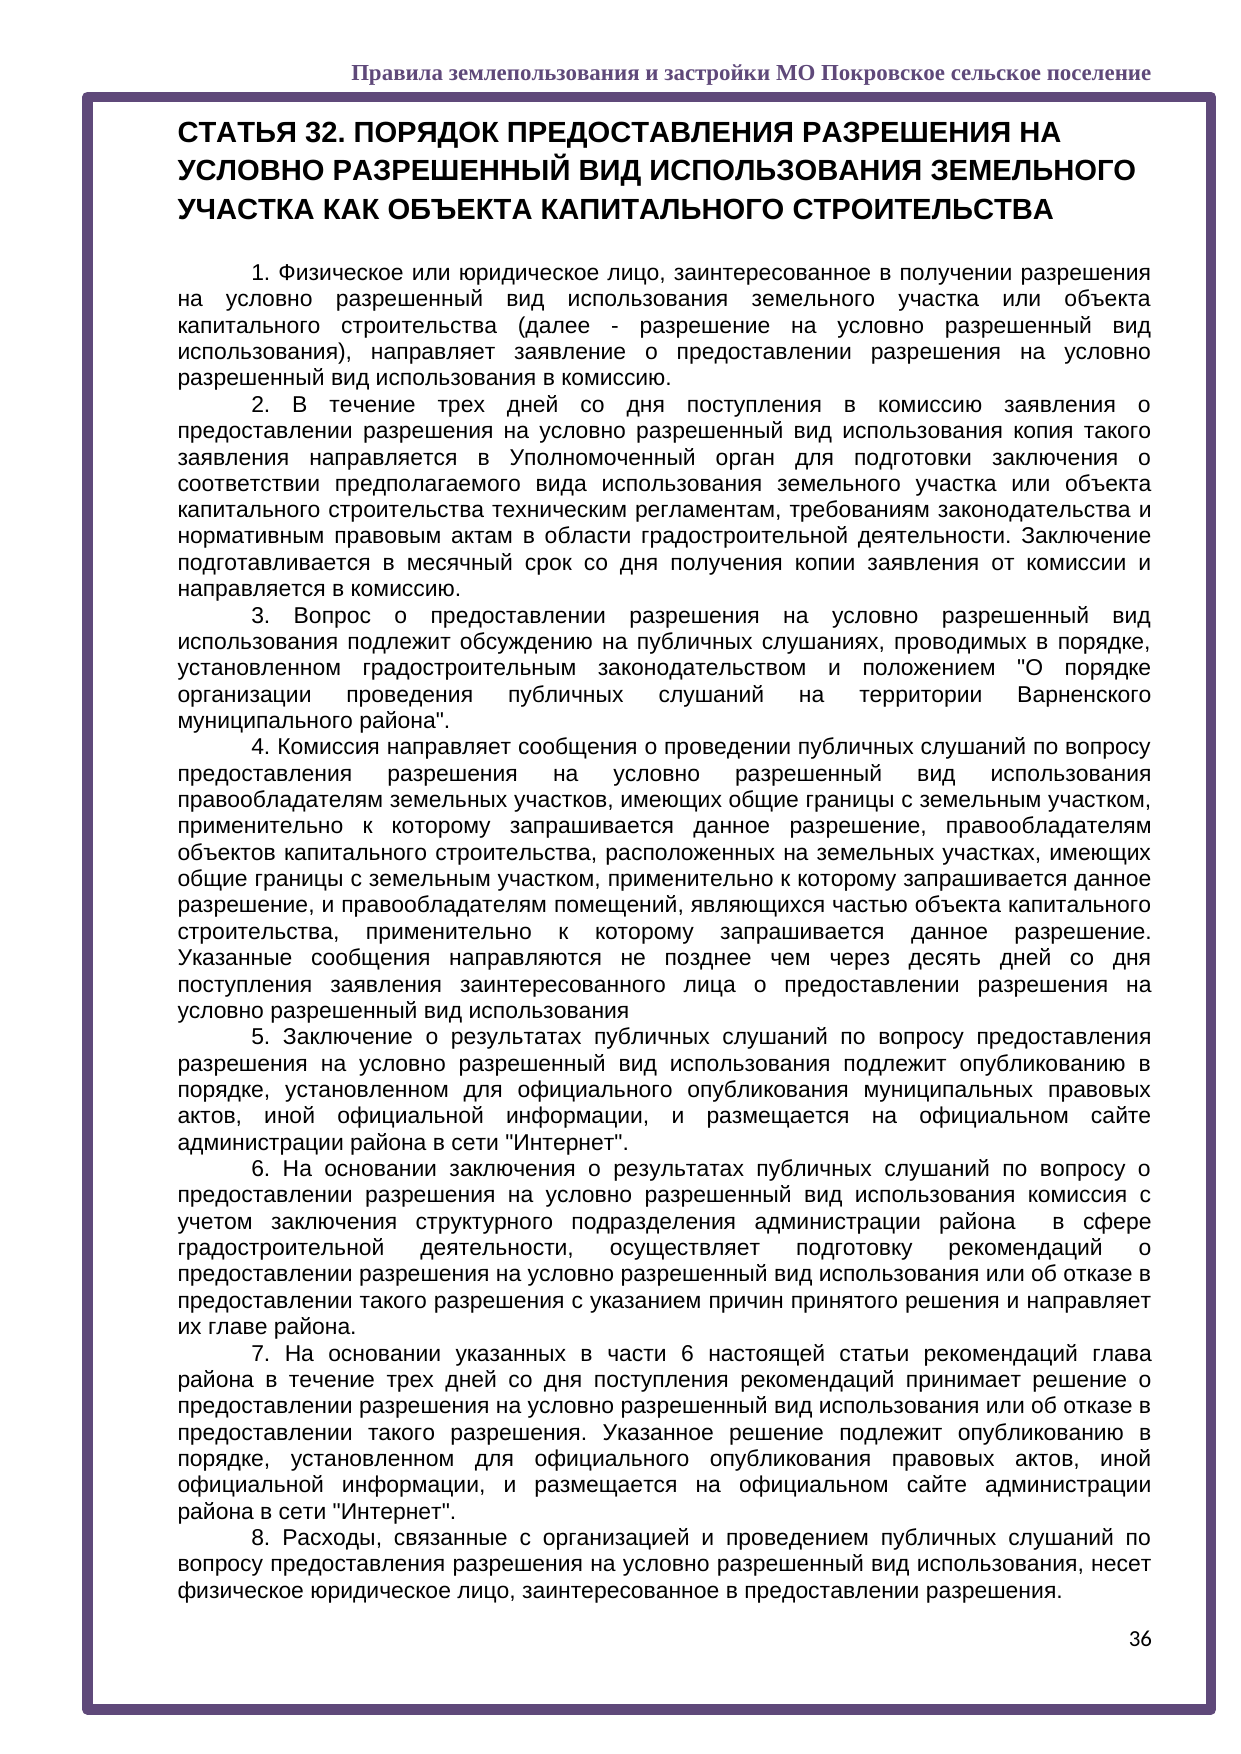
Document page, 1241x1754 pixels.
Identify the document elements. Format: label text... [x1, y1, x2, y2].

text 4. Комиссия направляет сообщения о проведении публичных слушаний по вопросу предоставления разрешения на условно разрешенный вид использования правообладателям земельных участков, имеющих общие границы с земельным участком, применительно к которому запрашивается данное разрешение, правообладателям объектов капитального строительства, расположенных на земельных участках, имеющих общие границы с земельным участком, применительно к которому запрашивается данное разрешение, и правообладателям помещений, являющихся частью объекта капитального строительства, применительно к которому запрашивается данное разрешение. Указанные сообщения направляются не позднее чем через десять дней со дня поступления заявления заинтересованного лица о предоставлении разрешения на условно разрешенный вид использования [177, 733, 1152, 1023]
text 5. Заключение о результатах публичных слушаний по вопросу предоставления разрешения на условно разрешенный вид использования подлежит опубликованию в порядке, установленном для официального опубликования муниципальных правовых актов, иной официальной информации, и размещается на официальном сайте администрации района в сети "Интернет". [177, 1023, 1152, 1155]
text 7. На основании указанных в части 6 настоящей статьи рекомендаций глава района в течение трех дней со дня поступления рекомендаций принимает решение о предоставлении разрешения на условно разрешенный вид использования или об отказе в предоставлении такого разрешения. Указанное решение подлежит опубликованию в порядке, установленном для официального опубликования правовых актов, иной официальной информации, и размещается на официальном сайте администрации района в сети "Интернет". [177, 1339, 1152, 1524]
text 3. Вопрос о предоставлении разрешения на условно разрешенный вид использования подлежит обсуждению на публичных слушаниях, проводимых в порядке, установленном градостроительным законодательством и положением "О порядке организации проведения публичных слушаний на территории Варненского муниципального района". [177, 602, 1152, 733]
text 8. Расходы, связанные с организацией и проведением публичных слушаний по вопросу предоставления разрешения на условно разрешенный вид использования, несет физическое юридическое лицо, заинтересованное в предоставлении разрешения. [177, 1524, 1152, 1603]
subtitle Статья 32. Порядок предоставления разрешения на условно разрешенный вид использования земельного участка как объекта капитального строительства [177, 114, 1152, 225]
text 2. В течение трех дней со дня поступления в комиссию заявления о предоставлении разрешения на условно разрешенный вид использования копия такого заявления направляется в Уполномоченный орган для подготовки заключения о соответствии предполагаемого вида использования земельного участка или объекта капитального строительства техническим регламентам, требованиям законодательства и нормативным правовым актам в области градостроительной деятельности. Заключение подготавливается в месячный срок со дня получения копии заявления от комиссии и направляется в комиссию. [177, 391, 1152, 602]
text 1. Физическое или юридическое лицо, заинтересованное в получении разрешения на условно разрешенный вид использования земельного участка или объекта капитального строительства (далее - разрешение на условно разрешенный вид использования), направляет заявление о предоставлении разрешения на условно разрешенный вид использования в комиссию. [177, 259, 1152, 391]
text 6. На основании заключения о результатах публичных слушаний по вопросу о предоставлении разрешения на условно разрешенный вид использования комиссия с учетом заключения структурного подразделения администрации района в сфере градостроительной деятельности, осуществляет подготовку рекомендаций о предоставлении разрешения на условно разрешенный вид использования или об отказе в предоставлении такого разрешения с указанием причин принятого решения и направляет их главе района. [177, 1155, 1152, 1339]
